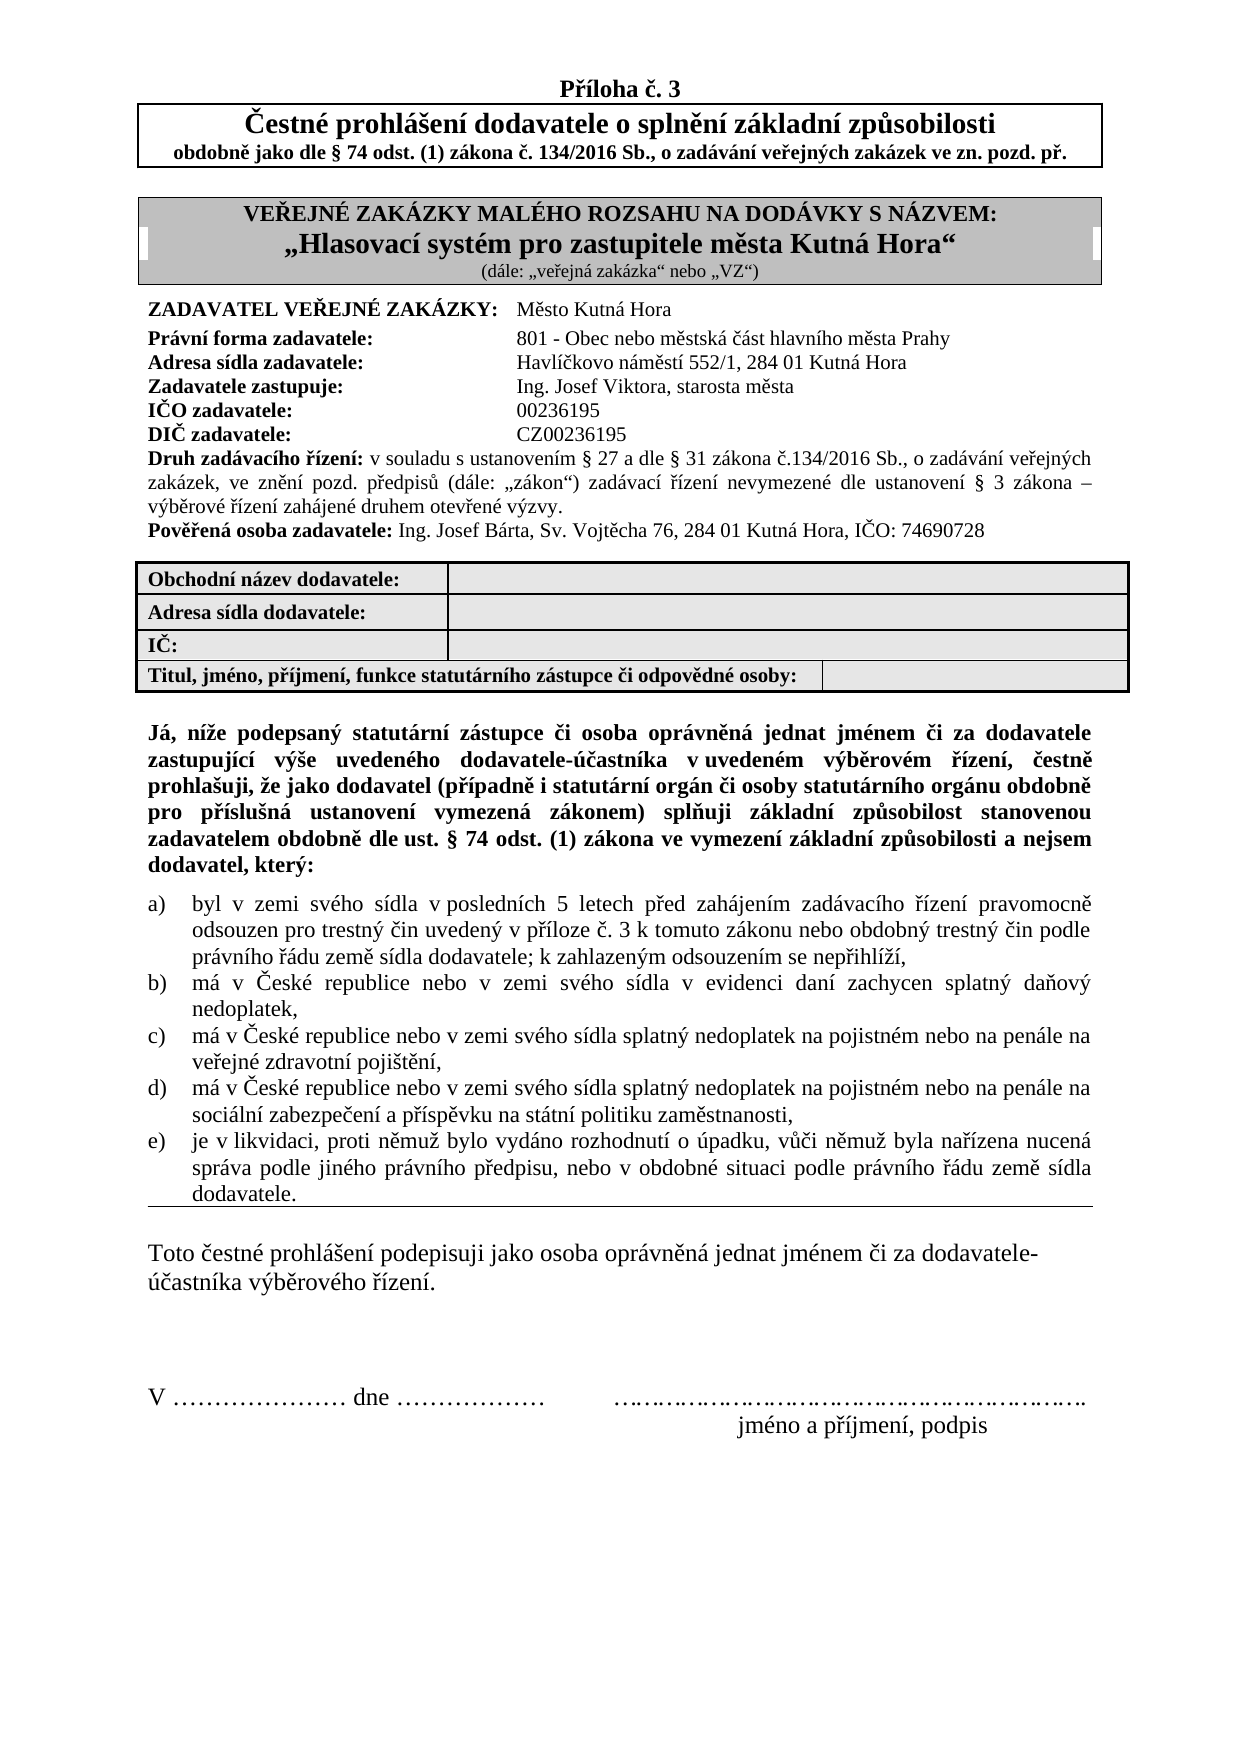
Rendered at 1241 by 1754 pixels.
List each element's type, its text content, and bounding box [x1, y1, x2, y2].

text jméno a příjmení, podpis [148, 1411, 1093, 1439]
table_header Obchodní název dodavatele: [138, 564, 447, 593]
table_cell [449, 595, 1127, 629]
text Pověřená osoba zadavatele: Ing. Josef Bárta, Sv. Vojtěcha 76, 284 01 Kutná Hora, IČO: 74690728 [148, 518, 1093, 542]
text VEŘEJNÉ ZAKÁZKY MALÉHO ROZSAHU NA DODÁVKY S NÁZVEM: [139, 198, 1101, 227]
text ZADAVATEL VEŘEJNÉ ZAKÁZKY: Město Kutná Hora [148, 297, 1093, 321]
text Právní forma zadavatele: 801 - Obec nebo městská část hlavního města Prahy [148, 326, 1093, 350]
table_cell IČ: [138, 631, 447, 659]
text Zadavatele zastupuje: Ing. Josef Viktora, starosta města [148, 374, 1093, 398]
text (dále: „veřejná zakázka“ nebo „VZ“) [139, 257, 1101, 284]
table_header [449, 564, 1127, 593]
text IČO zadavatele: 00236195 [148, 398, 1093, 422]
text DIČ zadavatele: CZ00236195 [148, 422, 1093, 446]
text má v České republice nebo v zemi svého sídla splatný nedoplatek na pojistném nebo na penále na sociální zabezpečení a příspěvku na státní politiku zaměstnanosti, [148, 1074, 1093, 1127]
text Druh zadávacího řízení: v souladu s ustanovením § 27 a dle § 31 zákona č.134/2016 Sb., o zadávání veřejných zakázek, ve znění pozd. předpisů (dále: „zákon“) zadávací řízení nevymezené dle ustanovení § 3 zákona – výběrové řízení zahájené druhem otevřené výzvy. [148, 446, 1093, 518]
text V ………………… dne ……………… ………………………………………………………. [148, 1382, 1093, 1411]
table_cell [449, 631, 1127, 659]
table_cell Titul, jméno, příjmení, funkce statutárního zástupce či odpovědné osoby: [138, 661, 822, 690]
table_cell Adresa sídla dodavatele: [138, 595, 447, 629]
text byl v zemi svého sídla v posledních 5 letech před zahájením zadávacího řízení pravomocně odsouzen pro trestný čin uvedený v příloze č. 3 k tomuto zákonu nebo obdobný trestný čin podle právního řádu země sídla dodavatele; k zahlazeným odsouzením se nepřihlíží, [148, 890, 1093, 969]
text je v likvidaci, proti němuž bylo vydáno rozhodnutí o úpadku, vůči němuž byla nařízena nucená správa podle jiného právního předpisu, nebo v obdobné situaci podle právního řádu země sídla dodavatele. [148, 1127, 1093, 1206]
text „Hlasovací systém pro zastupitele města Kutná Hora“ [148, 227, 1093, 257]
text má v České republice nebo v zemi svého sídla splatný nedoplatek na pojistném nebo na penále na veřejné zdravotní pojištění, [148, 1022, 1093, 1074]
table_cell [823, 661, 1127, 690]
text má v České republice nebo v zemi svého sídla v evidenci daní zachycen splatný daňový nedoplatek, [148, 969, 1093, 1022]
text Toto čestné prohlášení podepisuji jako osoba oprávněná jednat jménem či za dodavatele-účastníka výběrového řízení. [148, 1238, 1093, 1296]
text Já, níže podepsaný statutární zástupce či osoba oprávněná jednat jménem či za dodavatele zastupující výše uvedeného dodavatele-účastníka v uvedeném výběrovém řízení, čestně prohlašuji, že jako dodavatel (případně i statutární orgán či osoby statutárního orgánu obdobně pro příslušná ustanovení vymezená zákonem) splňuji základní způsobilost stanovenou zadavatelem obdobně dle ust. § 74 odst. (1) zákona ve vymezení základní způsobilosti a nejsem dodavatel, který: [148, 719, 1093, 877]
text Adresa sídla zadavatele: Havlíčkovo náměstí 552/1, 284 01 Kutná Hora [148, 350, 1093, 374]
